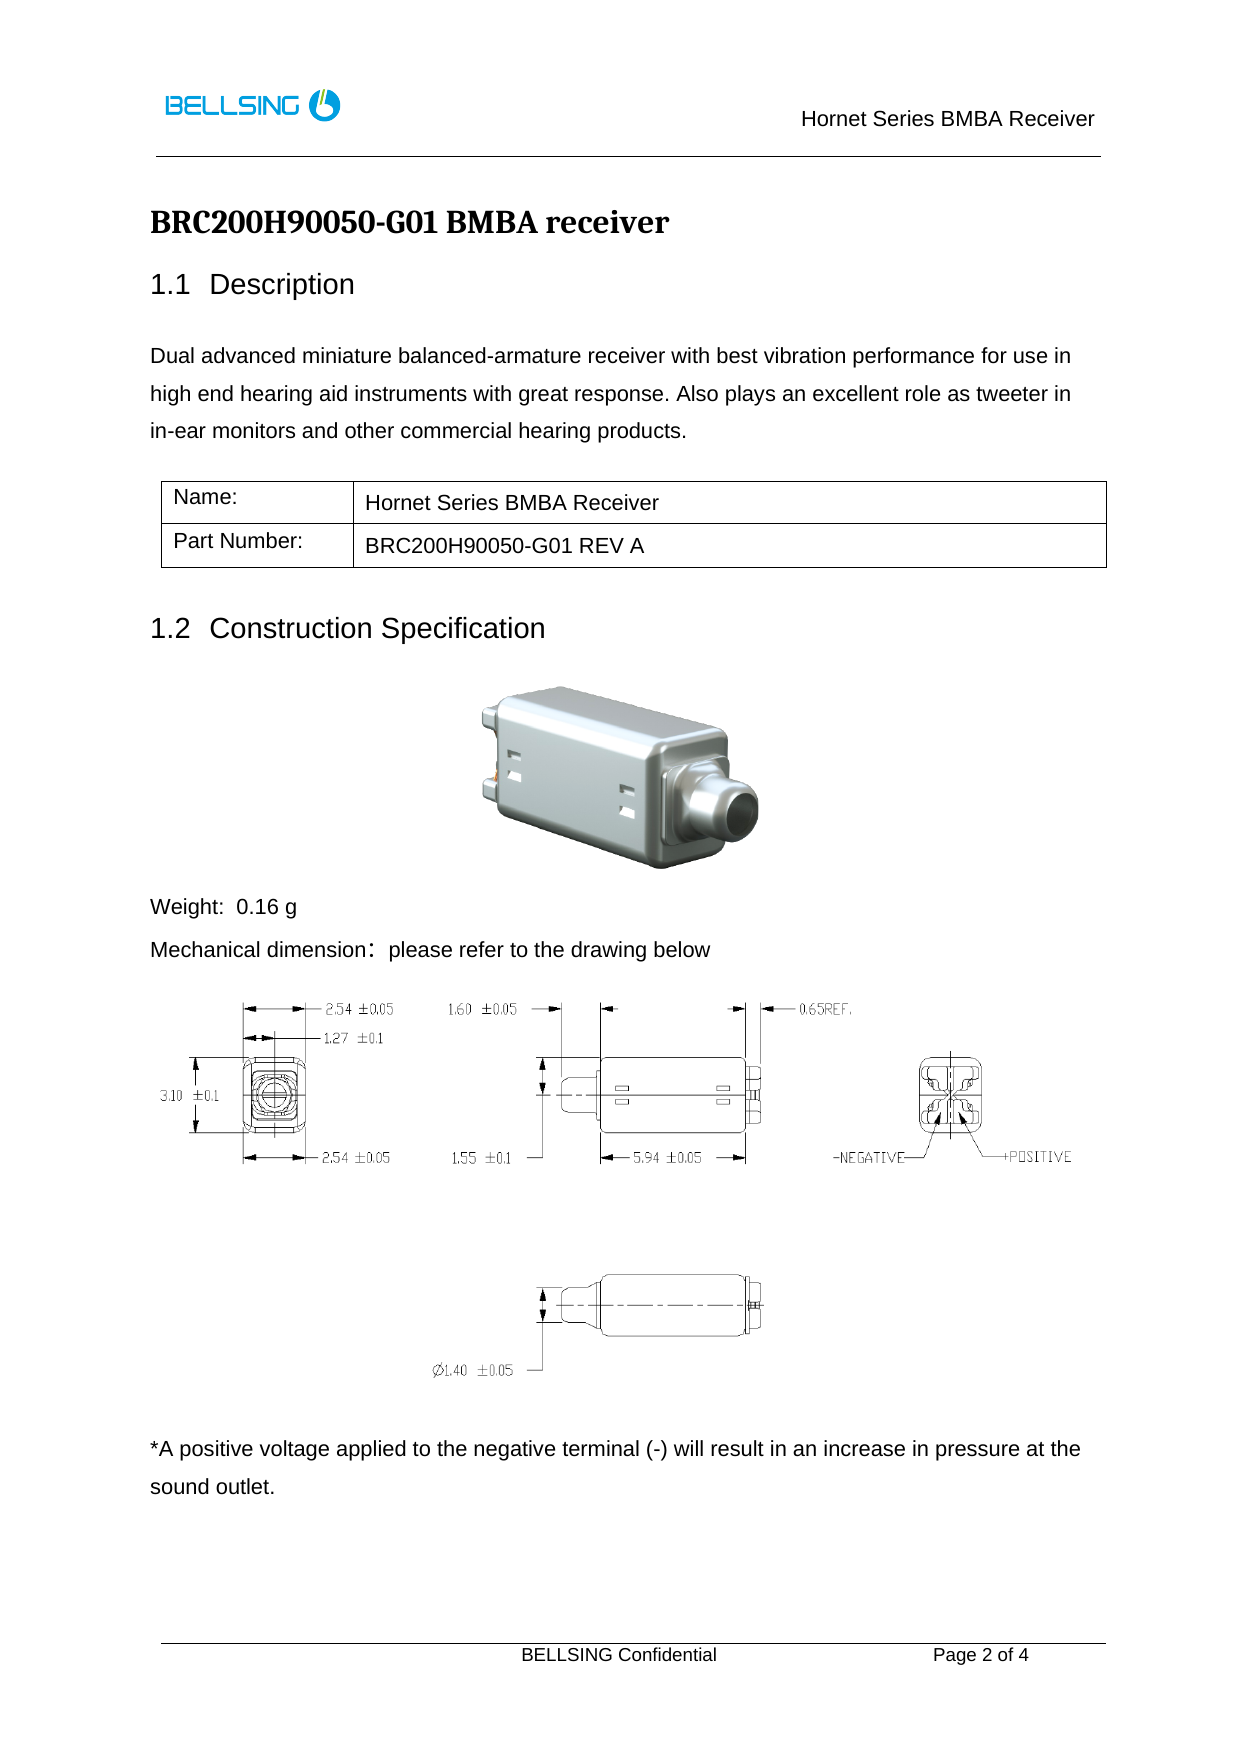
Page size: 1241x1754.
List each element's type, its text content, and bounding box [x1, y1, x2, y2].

subtitle Weight: 0.16 g [150, 894, 1090, 919]
text *A positive voltage applied to the negative terminal (-) will result in an increase in pressure at the sound outlet. [150, 1436, 1090, 1499]
table_header Name: [162, 482, 353, 523]
subtitle Mechanical dimension：please refer to the drawing below [150, 932, 1090, 963]
subtitle Dual advanced miniature balanced-armature receiver with best vibration performance for use in high end hearing aid instruments with great response. Also plays an excellent role as tweeter in in-ear monitors and other commercial hearing products. [150, 343, 1090, 443]
subtitle Description [150, 267, 1090, 301]
picture [481, 686, 759, 869]
table_cell Part Number: [162, 524, 353, 567]
table_cell BRC200H90050-G01 REV A [354, 524, 1106, 567]
picture [150, 979, 1090, 1386]
subtitle Construction Specification [150, 611, 1090, 645]
table_header Hornet Series BMBA Receiver [354, 482, 1106, 523]
title BRC200H90050-G01 BMBA receiver [150, 203, 1090, 242]
picture [161, 85, 345, 126]
